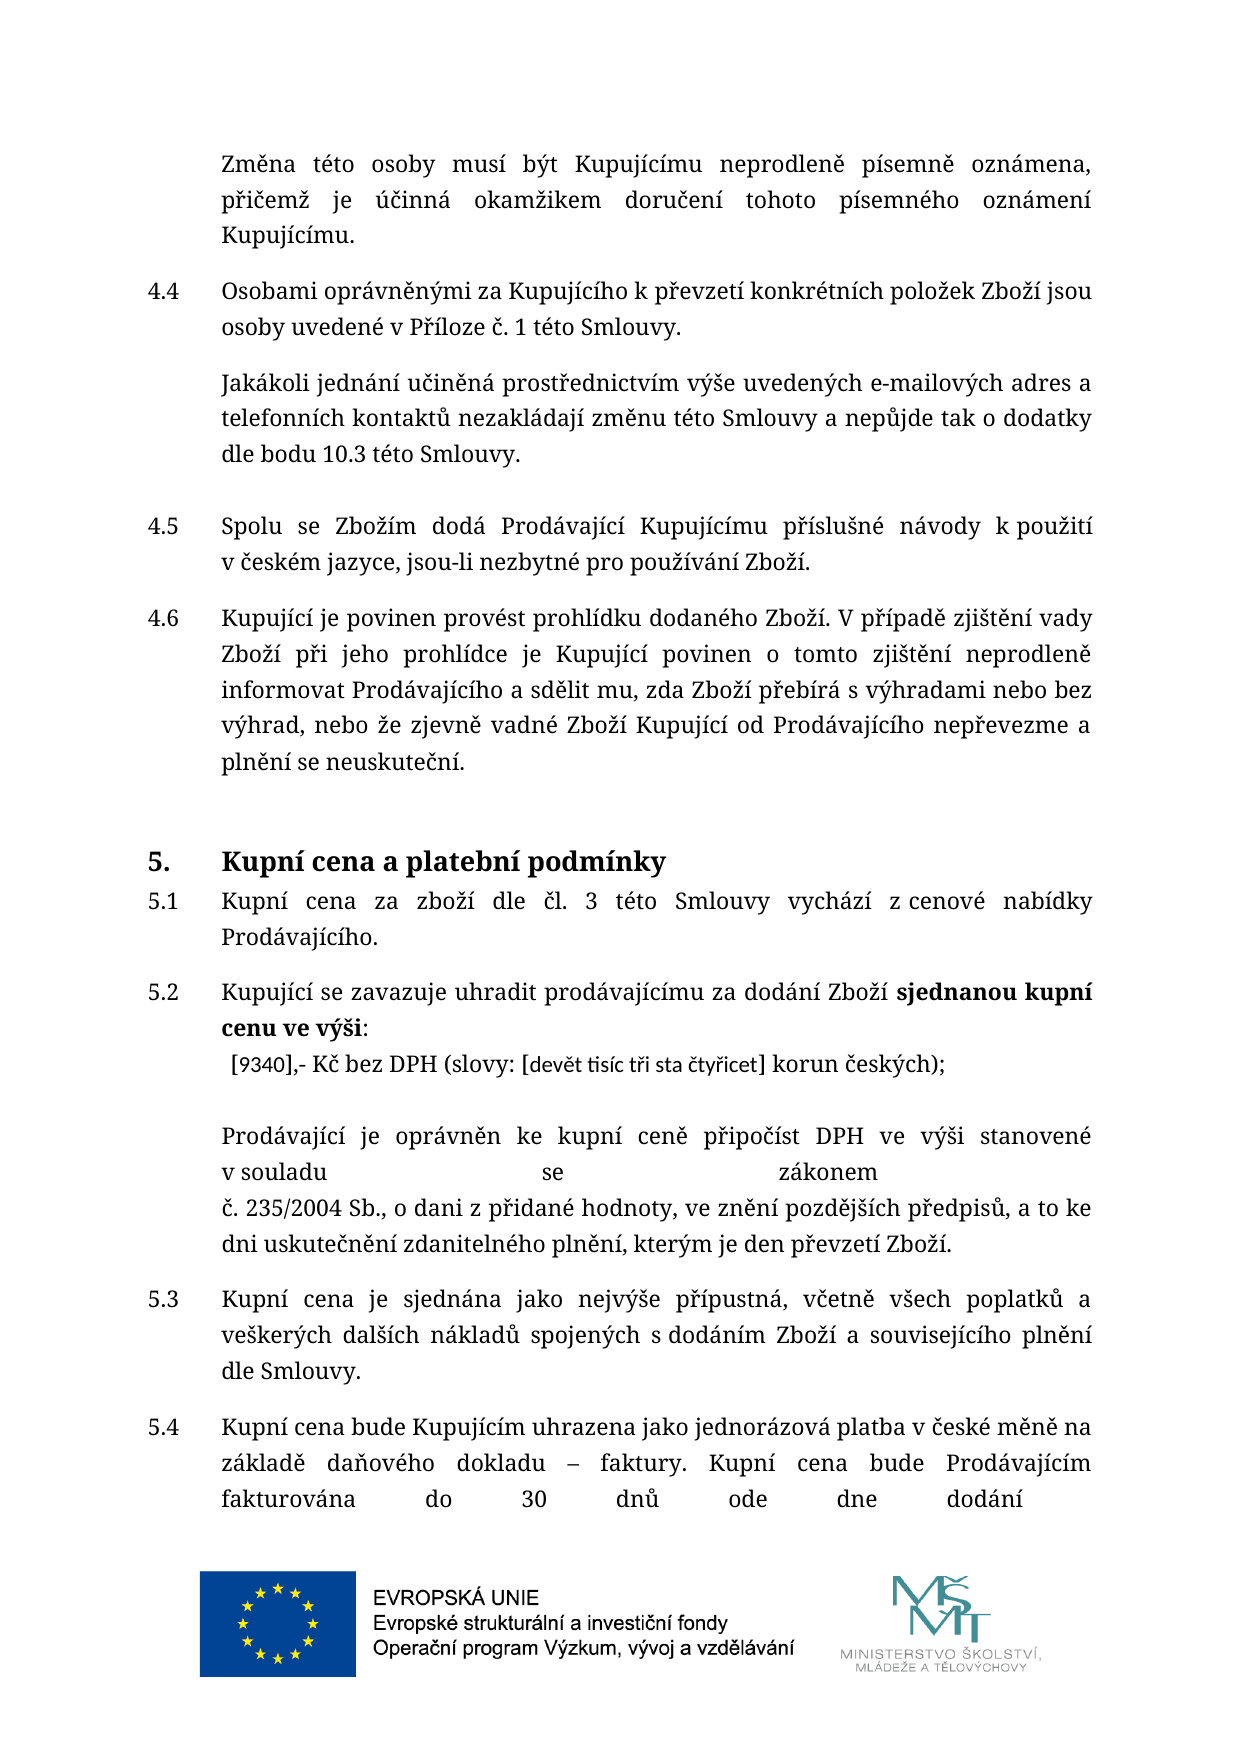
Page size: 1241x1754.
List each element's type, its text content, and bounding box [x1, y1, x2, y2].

picture [147, 1518, 1093, 1729]
text 4.6 Kupující je povinen provést prohlídku dodaného Zboží. V případě zjištění vady Zboží při jeho prohlídce je Kupující povinen o tomto zjištění neprodleně informovat Prodávajícího a sdělit mu, zda Zboží přebírá s výhradami nebo bez výhrad, nebo že zjevně vadné Zboží Kupující od Prodávajícího nepřevezme a plnění se neuskuteční. [148, 602, 1093, 777]
text 5.1 Kupní cena za zboží dle čl. 3 této Smlouvy vychází z cenové nabídky Prodávajícího. [148, 885, 1093, 952]
text Změna této osoby musí být Kupujícímu neprodleně písemně oznámena, přičemž je účinná okamžikem doručení tohoto písemného oznámení Kupujícímu. [148, 148, 1093, 251]
text 5.2 Kupující se zavazuje uhradit prodávajícímu za dodání Zboží sjednanou kupní cenu ve výši: [148, 976, 1093, 1043]
text 5. Kupní cena a platební podmínky [148, 842, 1093, 879]
list [9340],- Kč bez DPH (slovy: [devět tisíc tři sta čtyřicet] korun českých); [230, 1048, 1093, 1079]
text 5.3 Kupní cena je sjednána jako nejvýše přípustná, včetně všech poplatků a veškerých dalších nákladů spojených s dodáním Zboží a souvisejícího plnění dle Smlouvy. [148, 1283, 1093, 1386]
text Jakákoli jednání učiněná prostřednictvím výše uvedených e-mailových adres a telefonních kontaktů nezakládají změnu této Smlouvy a nepůjde tak o dodatky dle bodu 10.3 této Smlouvy. [221, 366, 1093, 469]
text 4.4 Osobami oprávněnými za Kupujícího k převzetí konkrétních položek Zboží jsou osoby uvedené v Příloze č. 1 této Smlouvy. [148, 275, 1093, 342]
text 4.5 Spolu se Zbožím dodá Prodávající Kupujícímu příslušné návody k použití v českém jazyce, jsou-li nezbytné pro používání Zboží. [148, 510, 1093, 577]
text Prodávající je oprávněn ke kupní ceně připočíst DPH ve výši stanovené v souladu se zákonem č. 235/2004 Sb., o dani z přidané hodnoty, ve znění pozdějších předpisů, a to ke dni uskutečnění zdanitelného plnění, kterým je den převzetí Zboží. [221, 1120, 1093, 1259]
